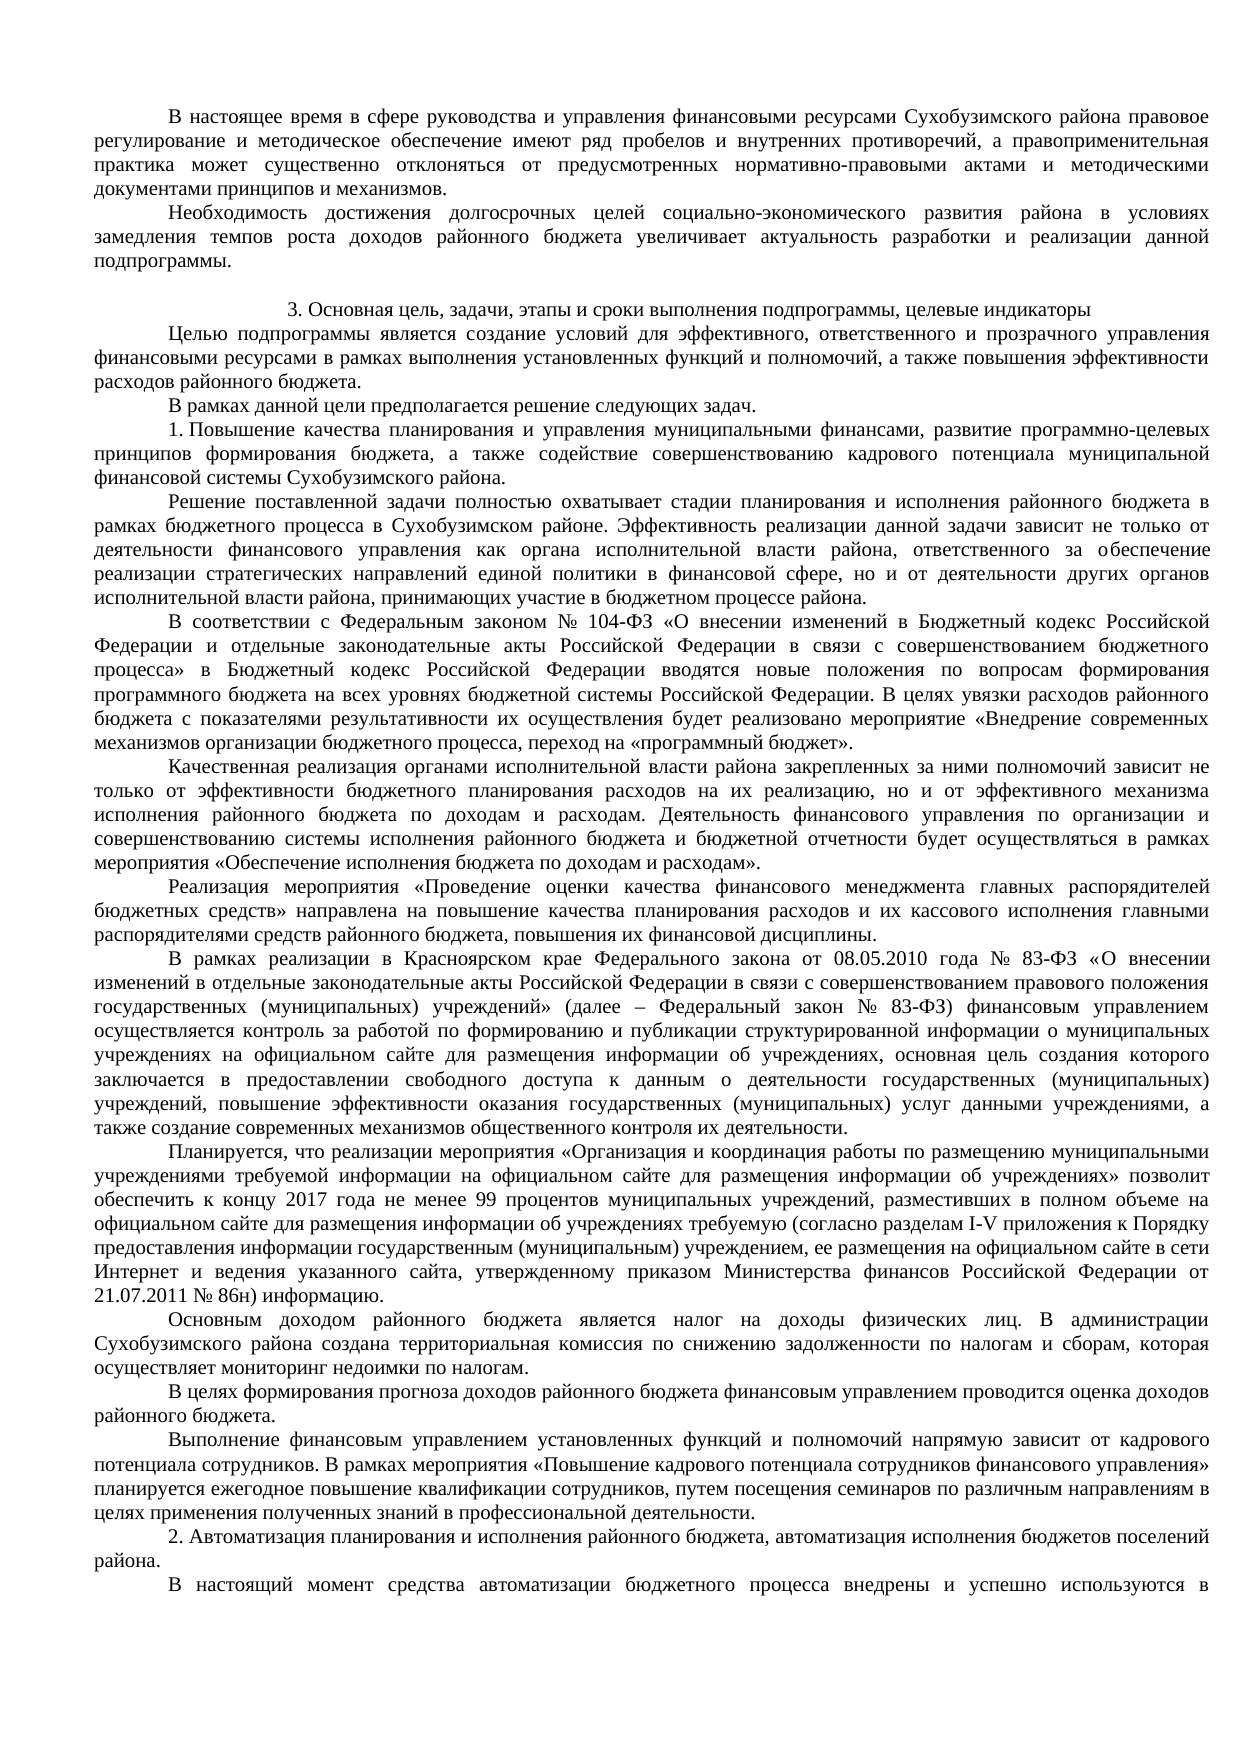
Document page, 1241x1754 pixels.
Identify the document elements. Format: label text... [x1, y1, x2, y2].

text Основным доходом районного бюджета является налог на доходы физических лиц. В администрации Сухобузимского района создана территориальная комиссия по снижению задолженности по налогам и сборам, которая осуществляет мониторинг недоимки по налогам. [94, 1307, 1211, 1379]
list Необходимость достижения долгосрочных целей социально-экономического развития района в условиях замедления темпов роста доходов районного бюджета увеличивает актуальность разработки и реализации данной подпрограммы. [94, 200, 1211, 272]
text Планируется, что реализации мероприятия «Организация и координация работы по размещению муниципальными учреждениями требуемой информации на официальном сайте для размещения информации об учреждениях» позволит обеспечить к концу 2017 года не менее 99 процентов муниципальных учреждений, разместивших в полном объеме на официальном сайте для размещения информации об учреждениях требуемую (согласно разделам I-V приложения к Порядку предоставления информации государственным (муниципальным) учреждением, ее размещения на официальном сайте в сети Интернет и ведения указанного сайта, утвержденному приказом Министерства финансов Российской Федерации от 21.07.2011 № 86н) информацию. [94, 1139, 1211, 1307]
text 2. Автоматизация планирования и исполнения районного бюджета, автоматизация исполнения бюджетов поселений района. [94, 1524, 1211, 1572]
text 3. Основная цель, задачи, этапы и сроки выполнения подпрограммы, целевые индикаторы [94, 296, 1211, 321]
text Реализация мероприятия «Проведение оценки качества финансового менеджмента главных распорядителей бюджетных средств» направлена на повышение качества планирования расходов и их кассового исполнения главными распорядителями средств районного бюджета, повышения их финансовой дисциплины. [94, 874, 1211, 946]
text Качественная реализация органами исполнительной власти района закрепленных за ними полномочий зависит не только от эффективности бюджетного планирования расходов на их реализацию, но и от эффективного механизма исполнения районного бюджета по доходам и расходам. Деятельность финансового управления по организации и совершенствованию системы исполнения районного бюджета и бюджетной отчетности будет осуществляться в рамках мероприятия «Обеспечение исполнения бюджета по доходам и расходам». [94, 754, 1211, 874]
text Целью подпрограммы является создание условий для эффективного, ответственного и прозрачного управления финансовыми ресурсами в рамках выполнения установленных функций и полномочий, а также повышения эффективности расходов районного бюджета. [94, 321, 1211, 393]
text В рамках реализации в Красноярском крае Федерального закона от 08.05.2010 года № 83-ФЗ «О внесении изменений в отдельные законодательные акты Российской Федерации в связи с совершенствованием правового положения государственных (муниципальных) учреждений» (далее – Федеральный закон № 83-ФЗ) финансовым управлением осуществляется контроль за работой по формированию и публикации структурированной информации о муниципальных учреждениях на официальном сайте для размещения информации об учреждениях, основная цель создания которого заключается в предоставлении свободного доступа к данным о деятельности государственных (муниципальных) учреждений, повышение эффективности оказания государственных (муниципальных) услуг данными учреждениями, а также создание современных механизмов общественного контроля их деятельности. [94, 946, 1211, 1139]
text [94, 1572, 1211, 1596]
text В целях формирования прогноза доходов районного бюджета финансовым управлением проводится оценка доходов районного бюджета. [94, 1379, 1211, 1427]
text В рамках данной цели предполагается решение следующих задач. [94, 393, 1211, 417]
text Выполнение финансовым управлением установленных функций и полномочий напрямую зависит от кадрового потенциала сотрудников. В рамках мероприятия «Повышение кадрового потенциала сотрудников финансового управления» планируется ежегодное повышение квалификации сотрудников, путем посещения семинаров по различным направлениям в целях применения полученных знаний в профессиональной деятельности. [94, 1427, 1211, 1524]
text 1. Повышение качества планирования и управления муниципальными финансами, развитие программно-целевых принципов формирования бюджета, а также содействие совершенствованию кадрового потенциала муниципальной финансовой системы Сухобузимского района. [94, 417, 1211, 489]
text В соответствии с Федеральным законом № 104-ФЗ «О внесении изменений в Бюджетный кодекс Российской Федерации и отдельные законодательные акты Российской Федерации в связи с совершенствованием бюджетного процесса» в Бюджетный кодекс Российской Федерации вводятся новые положения по вопросам формирования программного бюджета на всех уровнях бюджетной системы Российской Федерации. В целях увязки расходов районного бюджета с показателями результативности их осуществления будет реализовано мероприятие «Внедрение современных механизмов организации бюджетного процесса, переход на «программный бюджет». [94, 609, 1211, 754]
text Решение поставленной задачи полностью охватывает стадии планирования и исполнения районного бюджета в рамках бюджетного процесса в Сухобузимском районе. Эффективность реализации данной задачи зависит не только от деятельности финансового управления как органа исполнительной власти района, ответственного за обеспечение реализации стратегических направлений единой политики в финансовой сфере, но и от деятельности других органов исполнительной власти района, принимающих участие в бюджетном процессе района. [94, 489, 1211, 609]
list В настоящее время в сфере руководства и управления финансовыми ресурсами Сухобузимского района правовое регулирование и методическое обеспечение имеют ряд пробелов и внутренних противоречий, а правоприменительная практика может существенно отклоняться от предусмотренных нормативно-правовыми актами и методическими документами принципов и механизмов. [94, 104, 1211, 200]
